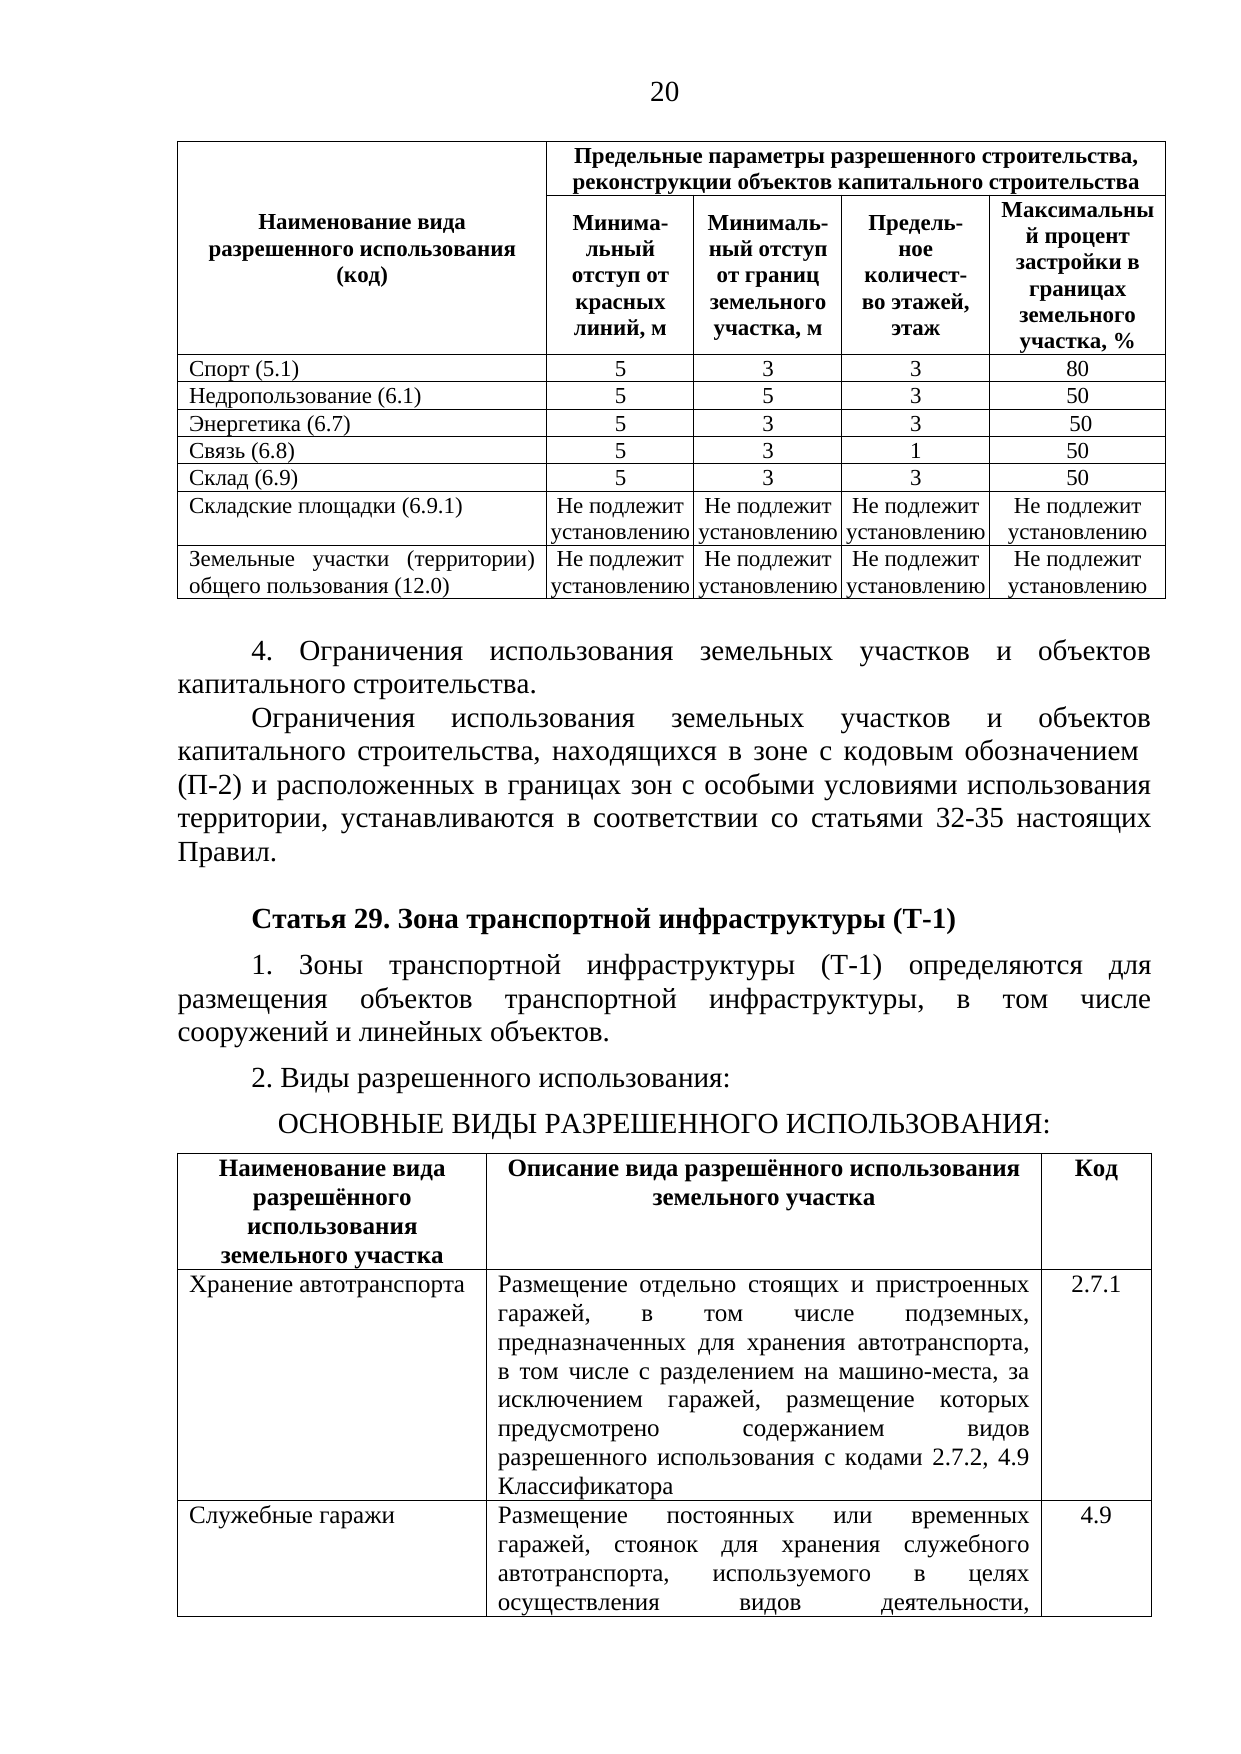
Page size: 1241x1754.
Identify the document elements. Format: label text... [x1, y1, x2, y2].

text Ограничения использования земельных участков и объектов капитального строительства, находящихся в зоне с кодовым обозначением (П-2) и расположенных в границах зон с особыми условиями использования территории, устанавливаются в соответствии со статьями 32-35 настоящих Правил. [177, 700, 1152, 868]
table_cell Размещение отдельно стоящих и пристроенных гаражей, в том числе подземных, предназначенных для хранения автотранспорта, в том числе с разделением на машино-места, за исключением гаражей, размещение которых предусмотрено содержанием видов разрешенного использования с кодами 2.7.2, 4.9 Классификатора [487, 1270, 1041, 1499]
text 4. Ограничения использования земельных участков и объектов капитального строительства. [177, 633, 1152, 700]
table_cell Недропользование (6.1) [178, 382, 546, 408]
table_cell Максимальный процент застройки в границах земельного участка, % [990, 196, 1165, 354]
table_cell Склад (6.9) [178, 464, 546, 491]
text 1. Зоны транспортной инфраструктуры (Т-1) определяются для размещения объектов транспортной инфраструктуры, в том числе сооружений и линейных объектов. [177, 947, 1152, 1048]
table_header Код [1042, 1154, 1151, 1268]
table_cell 5 [694, 382, 841, 408]
table_cell Не подлежит установлению [990, 546, 1165, 598]
text 2. Виды разрешенного использования: [177, 1060, 1152, 1094]
table_cell 3 [842, 410, 989, 436]
table_header Описание вида разрешённого использования земельного участка [487, 1154, 1041, 1268]
table_cell 50 [990, 464, 1165, 491]
table_cell Не подлежит установлению [990, 492, 1165, 544]
table_cell Не подлежит установлению [842, 546, 989, 598]
table_cell 50 [990, 410, 1165, 436]
table_cell 5 [547, 437, 693, 463]
table_cell Не подлежит установлению [547, 546, 693, 598]
table_cell 80 [990, 355, 1165, 381]
table_cell Складские площадки (6.9.1) [178, 492, 546, 544]
table_cell Минима-льный отступ от красных линий, м [547, 196, 693, 354]
table_cell Не подлежит установлению [547, 492, 693, 544]
table_cell 3 [694, 355, 841, 381]
table_cell Не подлежит установлению [694, 492, 841, 544]
table_cell 1 [842, 437, 989, 463]
table_cell Энергетика (6.7) [178, 410, 546, 436]
table_header Наименование вида разрешенного использования (код) [178, 142, 546, 354]
table_cell Минималь-ный отступ от границ земельного участка, м [694, 196, 841, 354]
table_cell Спорт (5.1) [178, 355, 546, 381]
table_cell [487, 1501, 1041, 1616]
table_cell 4.9 [1042, 1501, 1151, 1616]
table_header Предельные параметры разрешенного строительства, реконструкции объектов капитального строительства [547, 142, 1165, 194]
table_cell 5 [547, 355, 693, 381]
table_header Наименование вида разрешённого использования земельного участка [178, 1154, 486, 1268]
table_cell Предель-ное количест-во этажей, этаж [842, 196, 989, 354]
table_cell Не подлежит установлению [694, 546, 841, 598]
table_cell 3 [842, 464, 989, 491]
table_cell 3 [694, 437, 841, 463]
table_cell 50 [990, 382, 1165, 408]
table_cell Земельные участки (территории) общего пользования (12.0) [178, 546, 546, 598]
table_cell Служебные гаражи [178, 1501, 486, 1616]
table_cell Не подлежит установлению [842, 492, 989, 544]
subtitle Статья 29. Зона транспортной инфраструктуры (Т-1) [177, 901, 1163, 935]
table_cell 5 [547, 464, 693, 491]
table_cell Связь (6.8) [178, 437, 546, 463]
table_cell Хранение автотранспорта [178, 1270, 486, 1499]
table_cell 3 [842, 355, 989, 381]
text Основные виды разрешенного использования: [177, 1106, 1152, 1140]
table_cell 5 [547, 382, 693, 408]
table_cell 2.7.1 [1042, 1270, 1151, 1499]
table_cell 50 [990, 437, 1165, 463]
table_cell 3 [694, 410, 841, 436]
table_cell 5 [547, 410, 693, 436]
table_cell 3 [842, 382, 989, 408]
table_cell 3 [694, 464, 841, 491]
